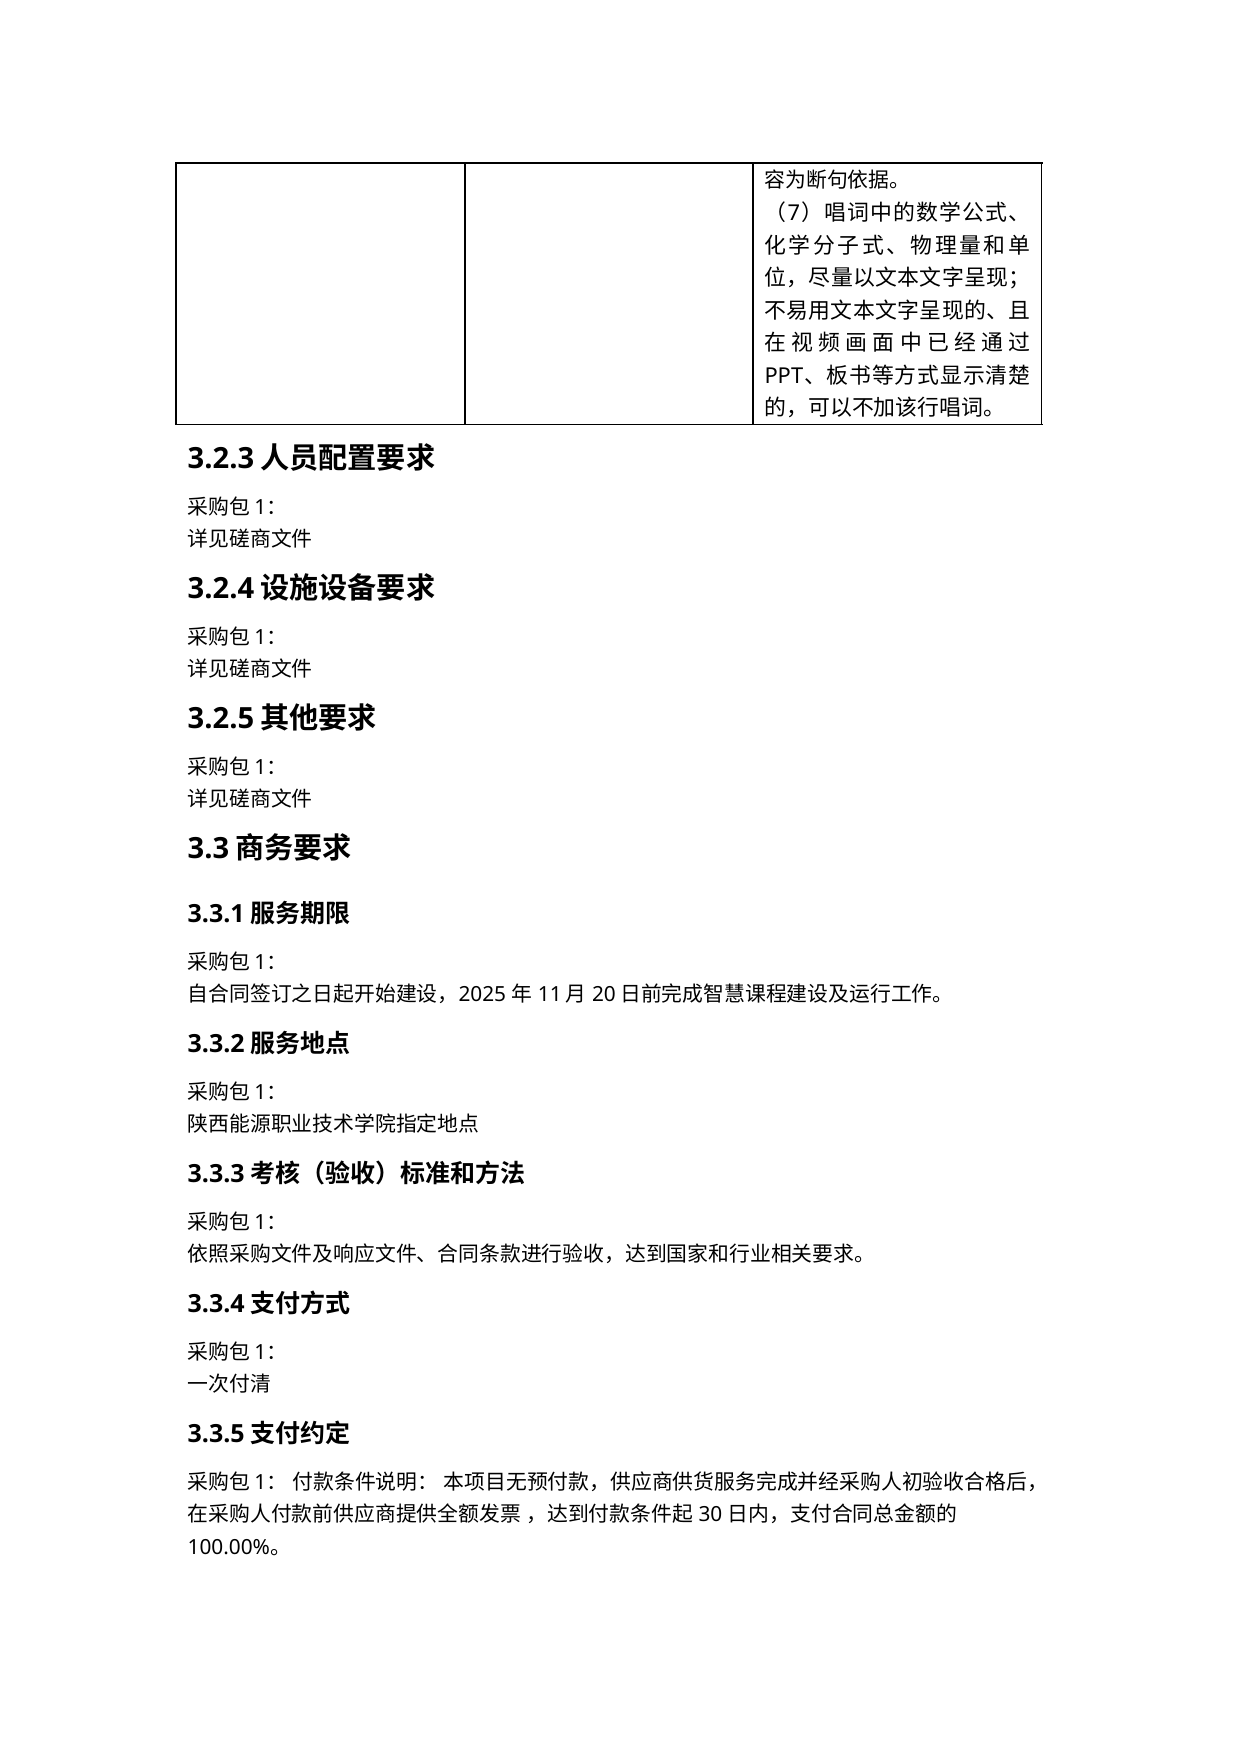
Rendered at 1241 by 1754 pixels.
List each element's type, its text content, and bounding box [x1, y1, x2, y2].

text 陕西能源职业技术学院指定地点 [187, 1108, 1053, 1140]
text 3.3.1服务期限 [187, 880, 1053, 945]
text 采购包1： [187, 490, 1053, 523]
text 采购包1： [187, 1335, 1053, 1368]
text 详见磋商文件 [187, 783, 1053, 815]
text 一次付清 [187, 1368, 1053, 1400]
text 3.2.4设施设备要求 [187, 555, 1053, 620]
text 采购包1： [187, 1075, 1053, 1108]
text 采购包1： [187, 750, 1053, 783]
text 3.2.3人员配置要求 [187, 425, 1053, 490]
text 自合同签订之日起开始建设，2025 年 11月 20日前完成智慧课程建设及运行工作。 [187, 978, 1053, 1010]
text 3.3.4支付方式 [187, 1270, 1053, 1335]
text 3.2.5其他要求 [187, 685, 1053, 750]
text 详见磋商文件 [187, 653, 1053, 685]
text 依照采购文件及响应文件、合同条款进行验收，达到国家和行业相关要求。 [187, 1238, 1053, 1270]
text 3.3.5支付约定 [187, 1400, 1053, 1465]
text 3.3.3考核（验收）标准和方法 [187, 1140, 1053, 1205]
text 采购包1： 付款条件说明： 本项目无预付款，供应商供货服务完成并经采购人初验收合格后，在采购人付款前供应商提供全额发票 ，达到付款条件起 30 日内，支付合同总金额的 100.00%。 [187, 1465, 1053, 1563]
table_cell 1 [177, 164, 464, 423]
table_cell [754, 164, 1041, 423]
text 详见磋商文件 [187, 523, 1053, 555]
text 3.3.2服务地点 [187, 1010, 1053, 1075]
text 采购包1： [187, 945, 1053, 978]
text 采购包1： [187, 620, 1053, 653]
text 3.3商务要求 [187, 815, 1053, 880]
text 采购包1： [187, 1205, 1053, 1238]
table_cell [466, 164, 752, 423]
